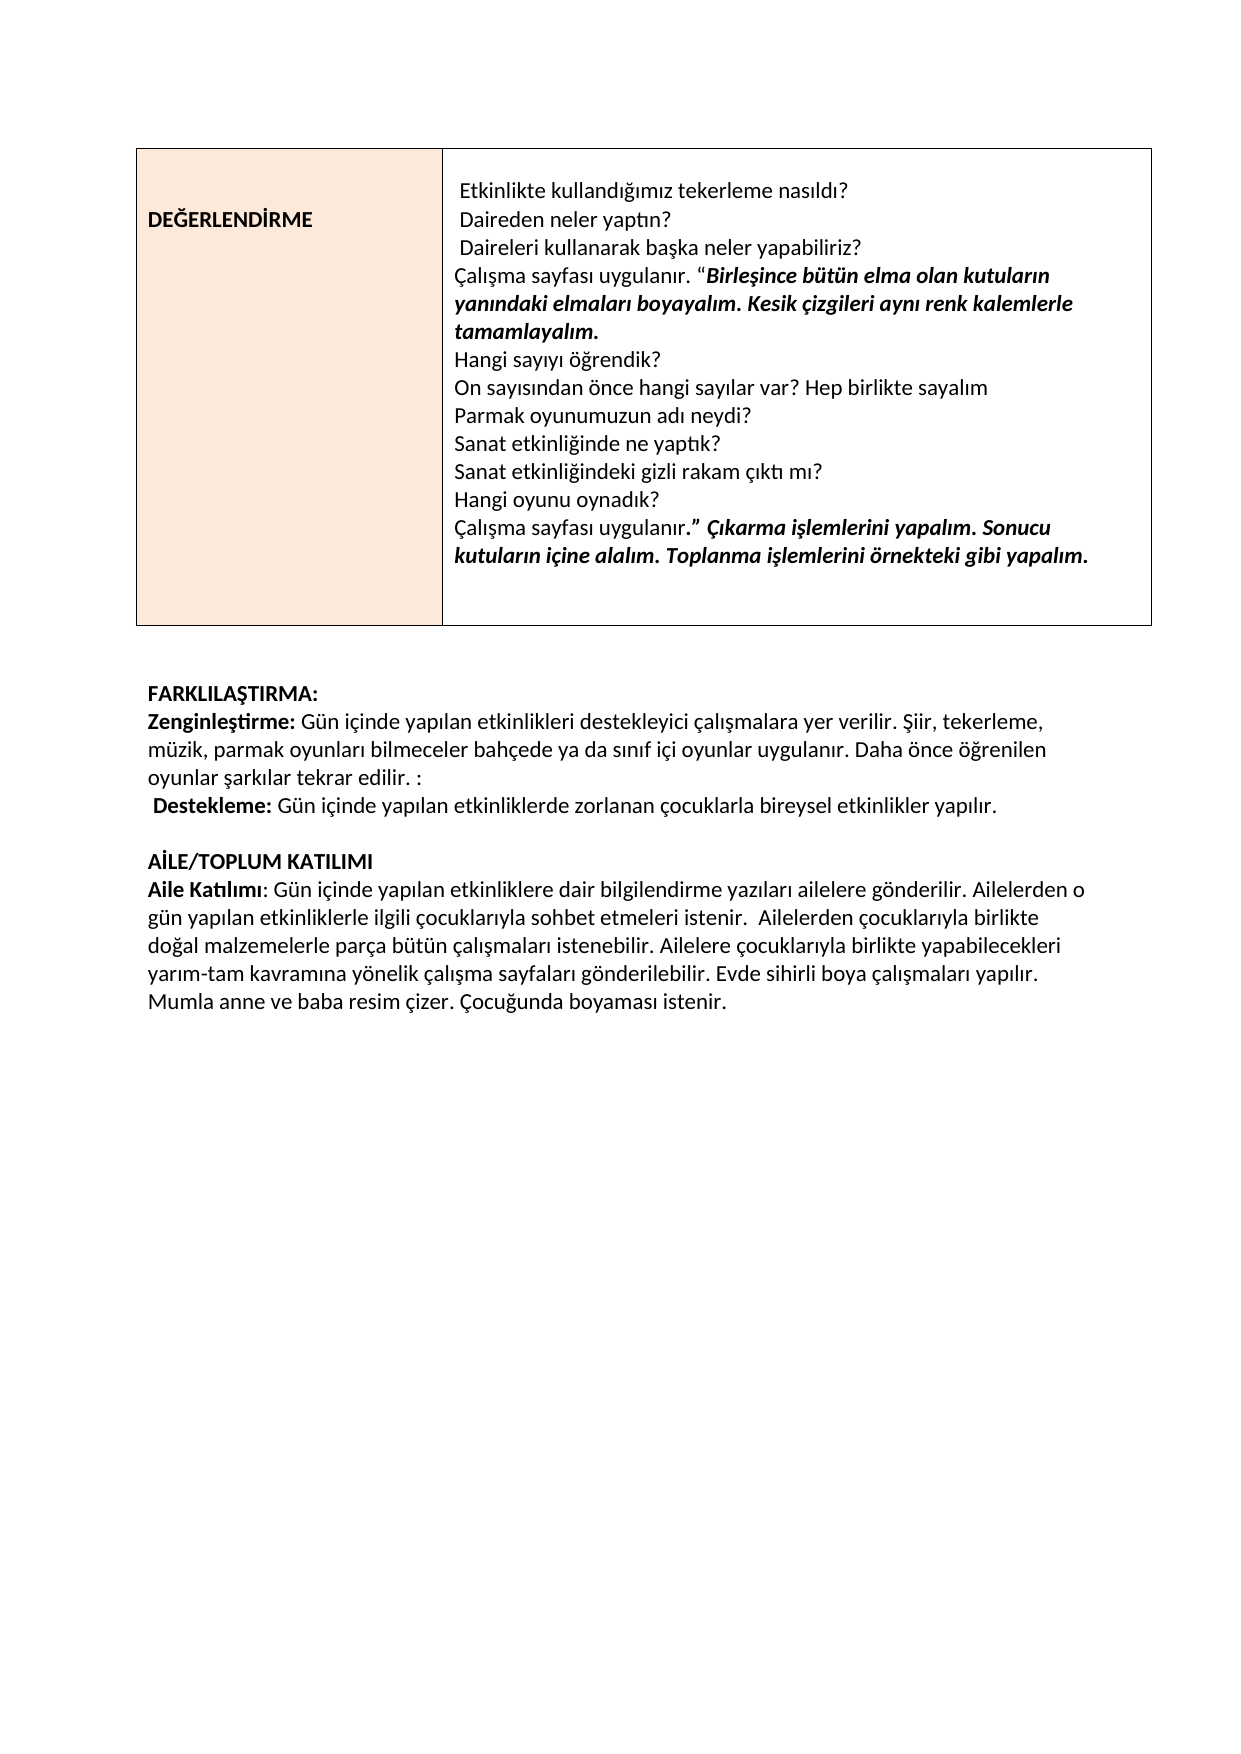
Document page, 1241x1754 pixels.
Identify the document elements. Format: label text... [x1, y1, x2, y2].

text Aile Katılımı: Gün içinde yapılan etkinliklere dair bilgilendirme yazıları ailelere gönderilir. Ailelerden o gün yapılan etkinliklerle ilgili çocuklarıyla sohbet etmeleri istenir. Ailelerden çocuklarıyla birlikte doğal malzemelerle parça bütün çalışmaları istenebilir. Ailelere çocuklarıyla birlikte yapabilecekleri yarım-tam kavramına yönelik çalışma sayfaları gönderilebilir. Evde sihirli boya çalışmaları yapılır. Mumla anne ve baba resim çizer. Çocuğunda boyaması istenir. [148, 875, 1093, 1015]
table_cell Etkinlikte kullandığımız tekerleme nasıldı? Daireden neler yaptın? Daireleri kullanarak başka neler yapabiliriz? Çalışma sayfası uygulanır. “Birleşince bütün elma olan kutuların yanındaki elmaları boyayalım. Kesik çizgileri aynı renk kalemlerle tamamlayalım. Hangi sayıyı öğrendik? On sayısından önce hangi sayılar var? Hep birlikte sayalım Parmak oyunumuzun adı neydi? Sanat etkinliğinde ne yaptık? Sanat etkinliğindeki gizli rakam çıktı mı? Hangi oyunu oynadık? Çalışma sayfası uygulanır.” Çıkarma işlemlerini yapalım. Sonucu kutuların içine alalım. Toplanma işlemlerini örnekteki gibi yapalım. [443, 149, 1151, 625]
text Destekleme: Gün içinde yapılan etkinliklerde zorlanan çocuklarla bireysel etkinlikler yapılır. [148, 791, 1093, 819]
text Zenginleştirme: Gün içinde yapılan etkinlikleri destekleyici çalışmalara yer verilir. Şiir, tekerleme, müzik, parmak oyunları bilmeceler bahçede ya da sınıf içi oyunlar uygulanır. Daha önce öğrenilen oyunlar şarkılar tekrar edilir. : [148, 707, 1093, 791]
text AİLE/TOPLUM KATILIMI [148, 847, 1093, 875]
text FARKLILAŞTIRMA: [148, 679, 1093, 707]
table_cell DEĞERLENDİRME [137, 149, 442, 625]
